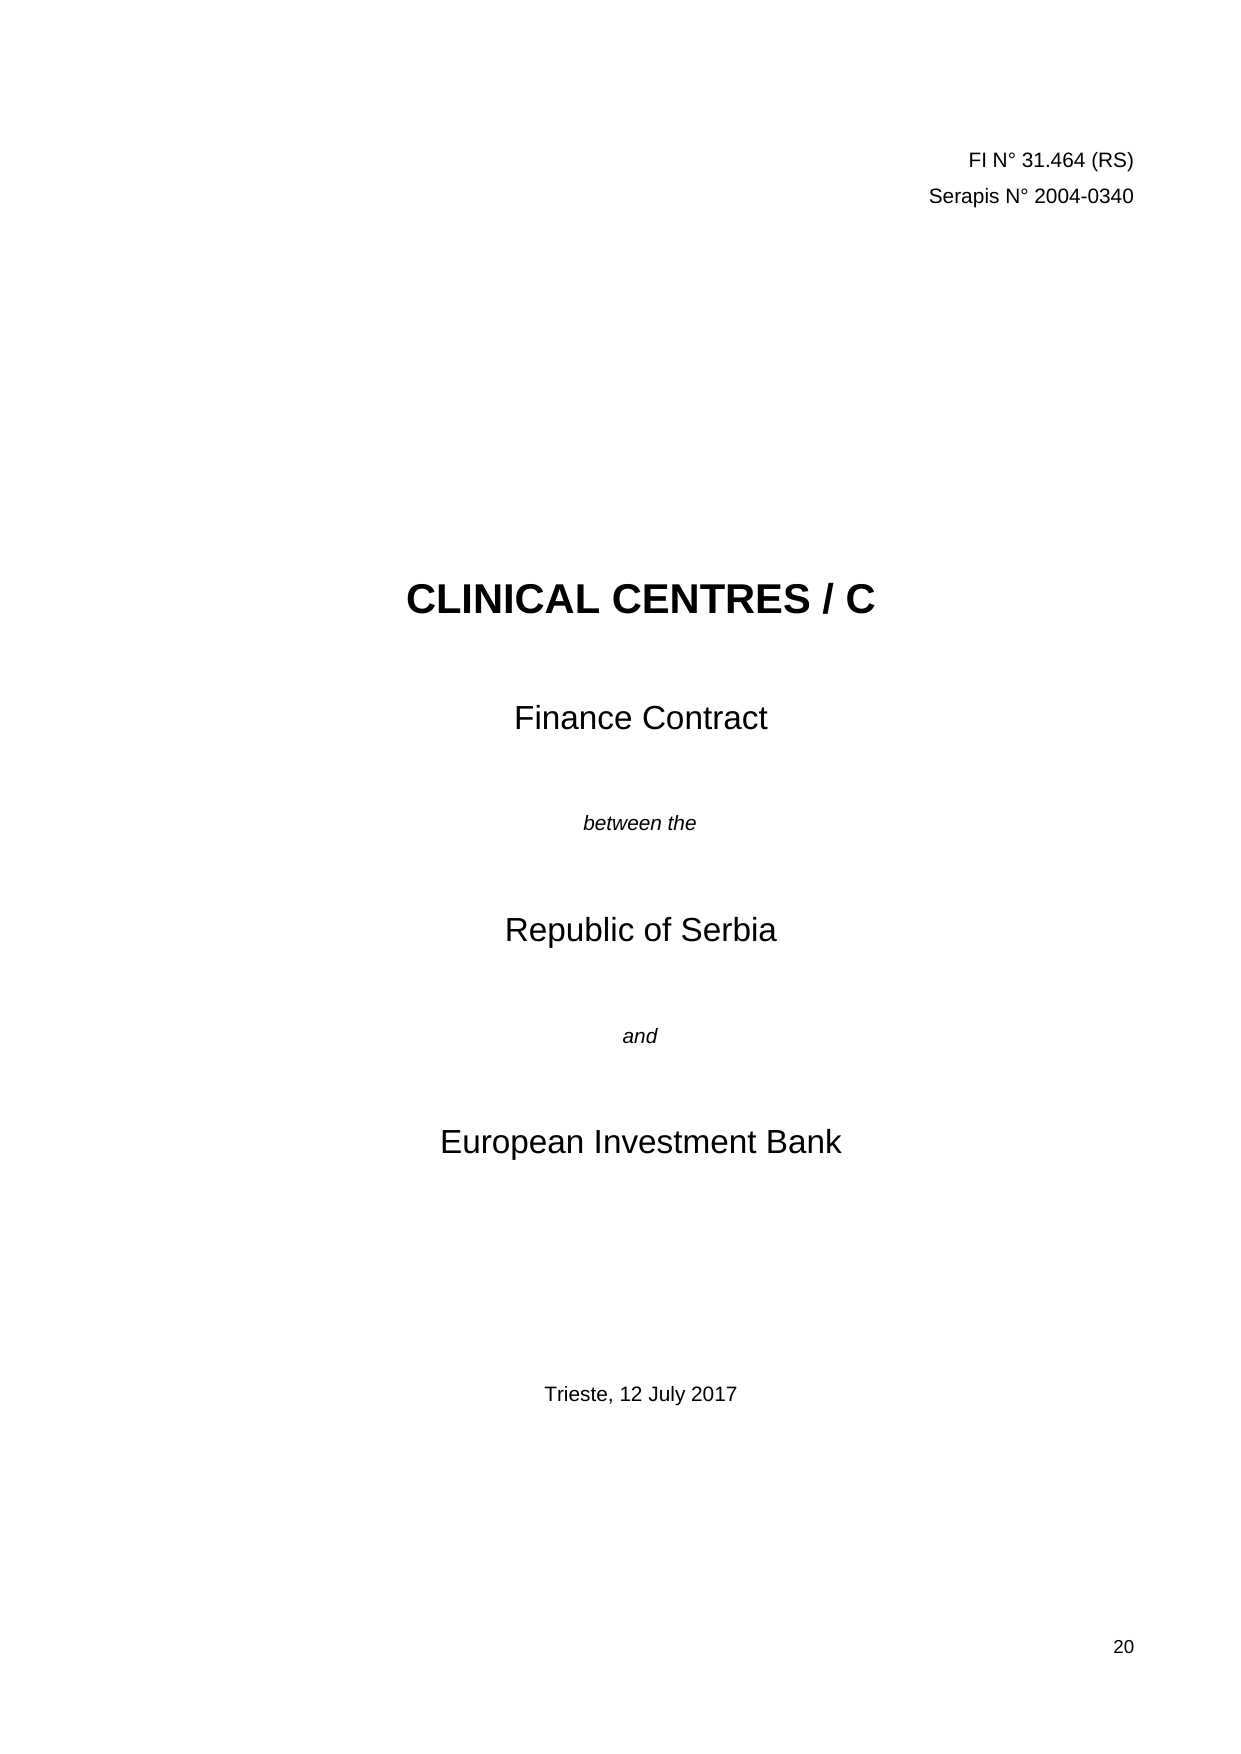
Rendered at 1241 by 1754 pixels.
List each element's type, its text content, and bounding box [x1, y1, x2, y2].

text between the [148, 811, 1134, 835]
title European Investment Bank [148, 1122, 1134, 1161]
text and [148, 1023, 1134, 1047]
title Finance Contract [148, 698, 1134, 736]
title CLINICAL CENTRES / C [148, 575, 1134, 623]
text Serapis N° 2004-0340 [237, 184, 1134, 208]
title Republic of Serbia [148, 910, 1134, 948]
text FI N° 31.464 (RS) [823, 148, 1134, 172]
text Trieste, 12 July 2017 [148, 1382, 1134, 1406]
